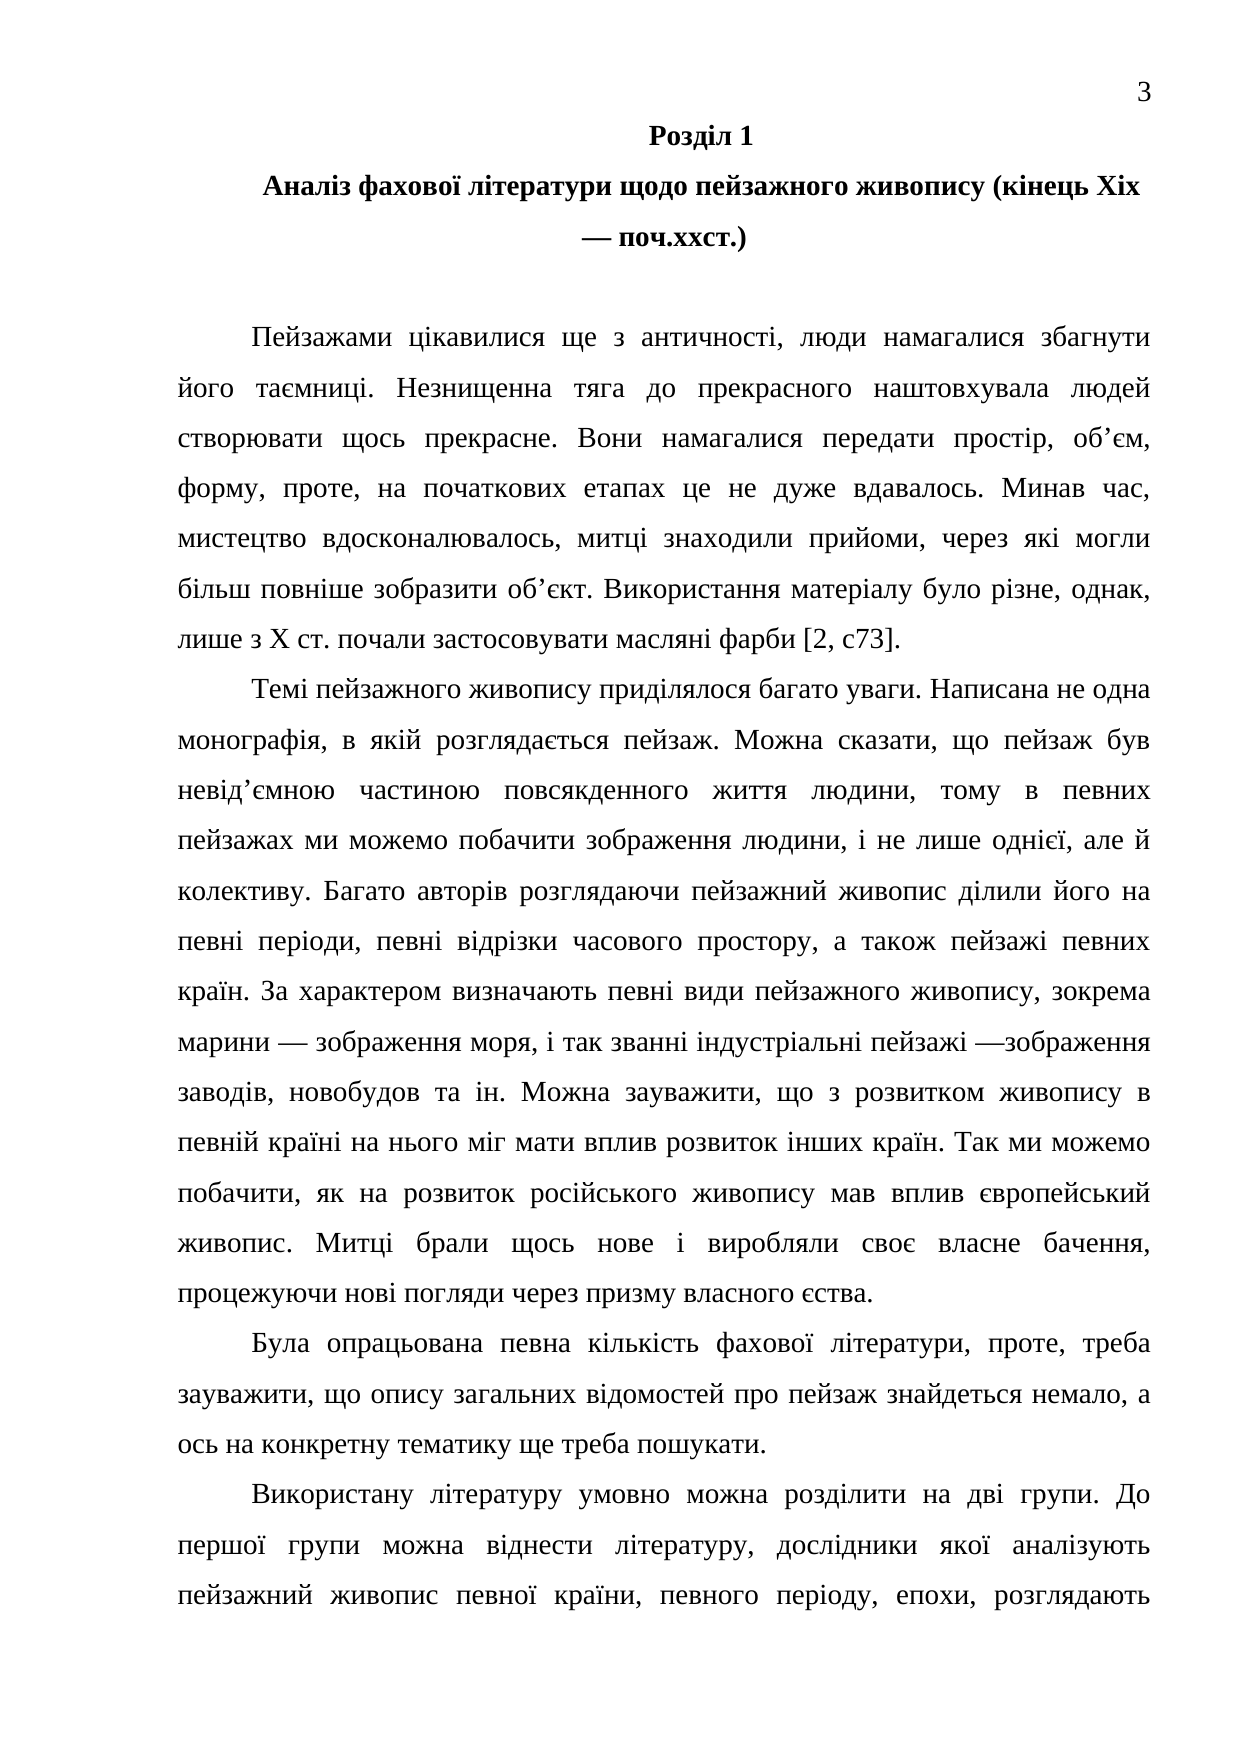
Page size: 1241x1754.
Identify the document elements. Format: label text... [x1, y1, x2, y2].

text Пейзажами цікавилися ще з античності, люди намагалися збагнути його таємниці. Незнищенна тяга до прекрасного наштовхувала людей створювати щось прекрасне. Вони намагалися передати простір, об’єм, форму, проте, на початкових етапах це не дуже вдавалось. Минав час, мистецтво вдосконалювалось, митці знаходили прийоми, через які могли більш повніше зобразити об’єкт. Використання матеріалу було різне, однак, лише з Х ст. почали застосовувати масляні фарби [2, с73]. [177, 319, 1152, 655]
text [177, 1477, 1152, 1611]
text Розділ 1 [177, 118, 1152, 152]
text Темі пейзажного живопису приділялося багато уваги. Написана не одна монографія, в якій розглядається пейзаж. Можна сказати, що пейзаж був невід’ємною частиною повсякденного життя людини, тому в певних пейзажах ми можемо побачити зображення людини, і не лише однієї, але й колективу. Багато авторів розглядаючи пейзажний живопис ділили його на певні періоди, певні відрізки часового простору, а також пейзажі певних країн. За характером визначають певні види пейзажного живопису, зокрема марини — зображення моря, і так званні індустріальні пейзажі —зображення заводів, новобудов та ін. Можна зауважити, що з розвитком живопису в певній країні на нього міг мати вплив розвиток інших країн. Так ми можемо побачити, як на розвиток російського живопису мав вплив європейський живопис. Митці брали щось нове і виробляли своє власне бачення, процежуючи нові погляди через призму власного єства. [177, 672, 1152, 1309]
text Аналіз фахової літератури щодо пейзажного живопису (кінець Хіх — поч.ххст.) [177, 168, 1152, 252]
text Була опрацьована певна кількість фахової літератури, проте, треба зауважити, що опису загальних відомостей про пейзаж знайдеться немало, а ось на конкретну тематику ще треба пошукати. [177, 1326, 1152, 1460]
